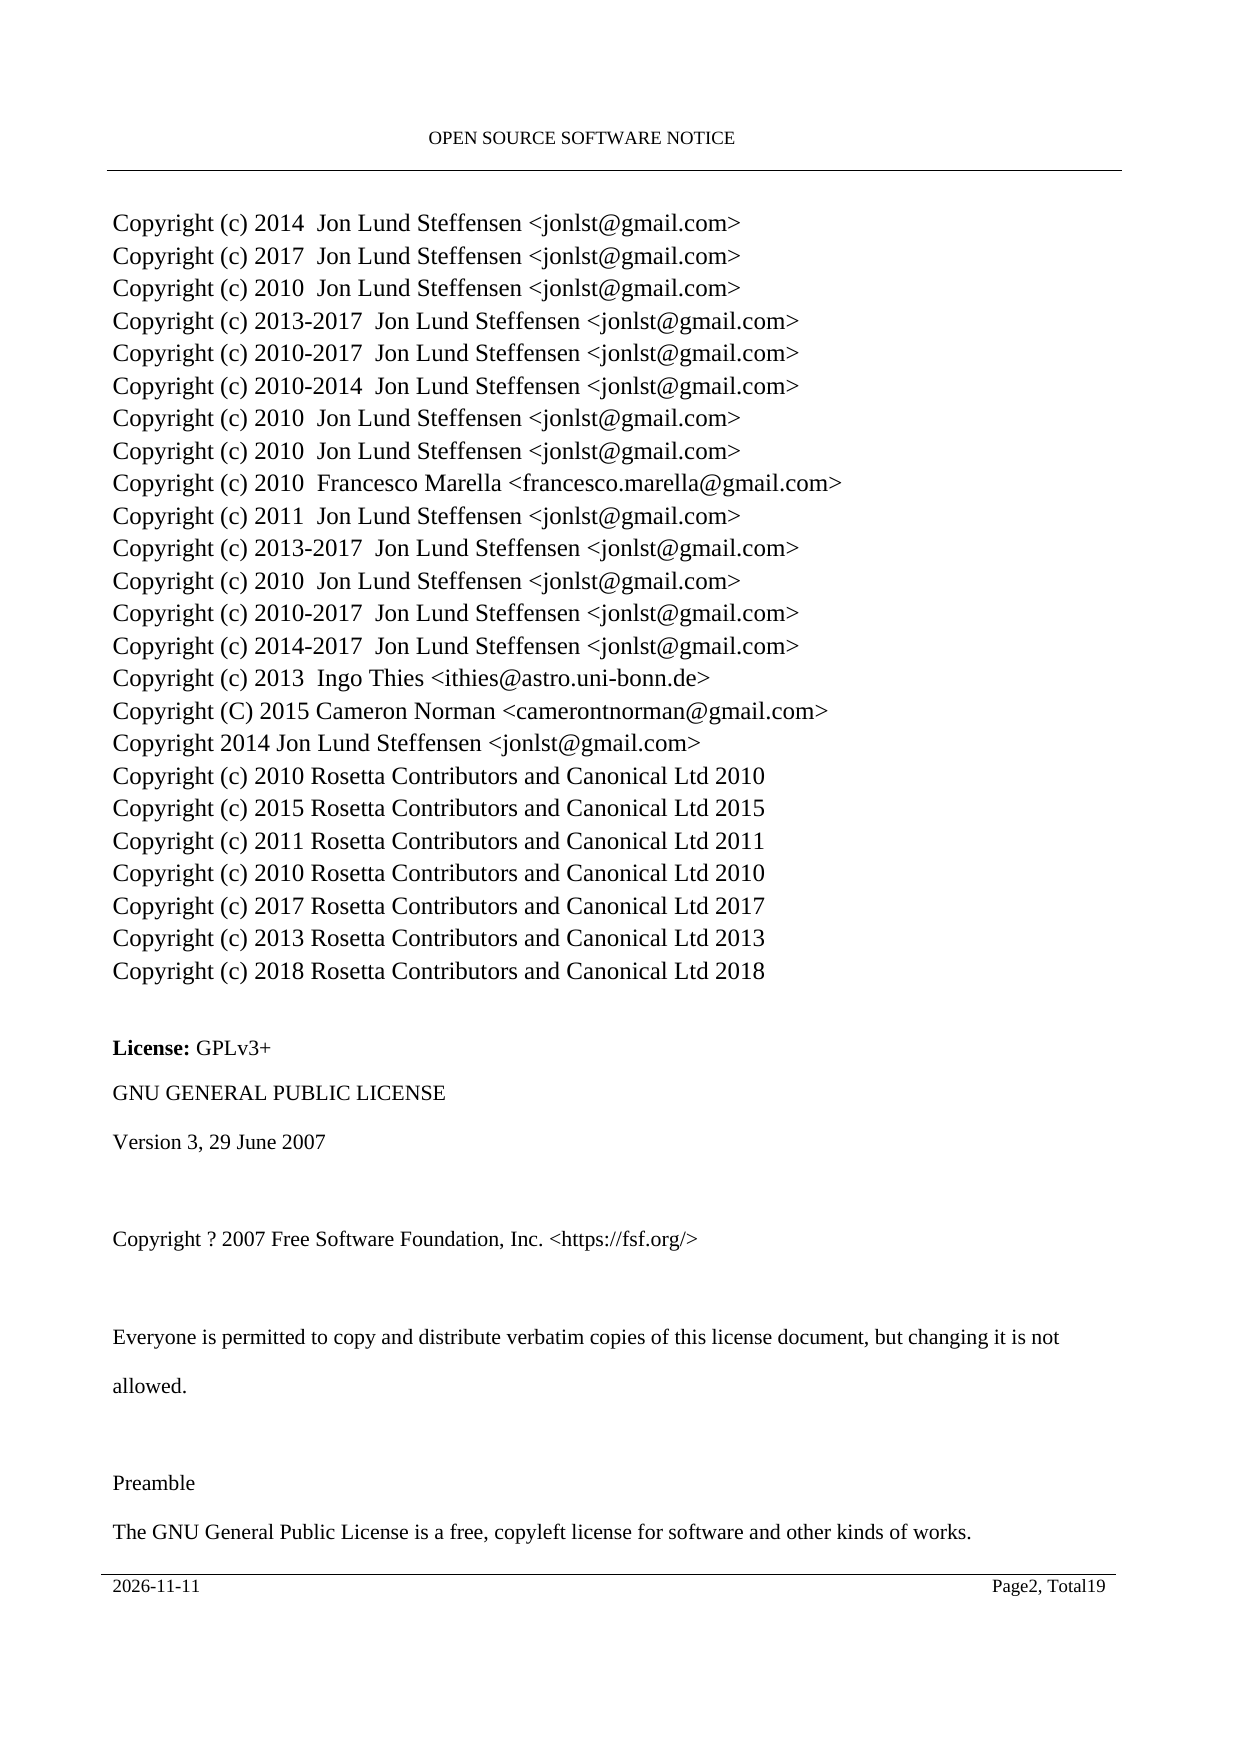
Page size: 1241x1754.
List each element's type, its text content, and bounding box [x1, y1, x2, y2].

text Copyright (c) 2010 Francesco Marella <francesco.marella@gmail.com> [112, 466, 1128, 499]
text Copyright 2014 Jon Lund Steffensen <jonlst@gmail.com> [112, 726, 1128, 759]
text Copyright (c) 2010-2014 Jon Lund Steffensen <jonlst@gmail.com> [112, 369, 1128, 401]
text Copyright (c) 2018 Rosetta Contributors and Canonical Ltd 2018 [112, 954, 1128, 986]
text Copyright (c) 2015 Rosetta Contributors and Canonical Ltd 2015 [112, 791, 1128, 824]
text Copyright (c) 2010-2017 Jon Lund Steffensen <jonlst@gmail.com> [112, 336, 1128, 369]
text Copyright (c) 2013 Rosetta Contributors and Canonical Ltd 2013 [112, 921, 1128, 954]
text Copyright (c) 2017 Jon Lund Steffensen <jonlst@gmail.com> [112, 239, 1128, 271]
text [112, 271, 1128, 304]
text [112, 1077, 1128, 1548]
text Copyright (c) 2013-2017 Jon Lund Steffensen <jonlst@gmail.com> [112, 531, 1128, 564]
text Copyright (c) 2010 Jon Lund Steffensen <jonlst@gmail.com> [112, 434, 1128, 466]
text Copyright (c) 2014-2017 Jon Lund Steffensen <jonlst@gmail.com> [112, 629, 1128, 661]
text Copyright (c) 2010 Jon Lund Steffensen <jonlst@gmail.com> [112, 564, 1128, 596]
text Copyright (c) 2017 Rosetta Contributors and Canonical Ltd 2017 [112, 889, 1128, 921]
text Copyright (c) 2014 Jon Lund Steffensen <jonlst@gmail.com> [112, 206, 1128, 239]
text Copyright (c) 2013 Ingo Thies <ithies@astro.uni-bonn.de> [112, 661, 1128, 694]
text Copyright (c) 2010 Rosetta Contributors and Canonical Ltd 2010 [112, 856, 1128, 889]
text Copyright (c) 2010 Rosetta Contributors and Canonical Ltd 2010 [112, 759, 1128, 791]
text Copyright (c) 2011 Rosetta Contributors and Canonical Ltd 2011 [112, 824, 1128, 856]
text Copyright (c) 2010-2017 Jon Lund Steffensen <jonlst@gmail.com> [112, 596, 1128, 629]
text Copyright (c) 2010 Jon Lund Steffensen <jonlst@gmail.com> [112, 401, 1128, 434]
text Copyright (C) 2015 Cameron Norman <camerontnorman@gmail.com> [112, 694, 1128, 726]
text Copyright (c) 2011 Jon Lund Steffensen <jonlst@gmail.com> [112, 499, 1128, 531]
text Copyright (c) 2013-2017 Jon Lund Steffensen <jonlst@gmail.com> [112, 304, 1128, 336]
text License: GPLv3+ [112, 1031, 1128, 1064]
